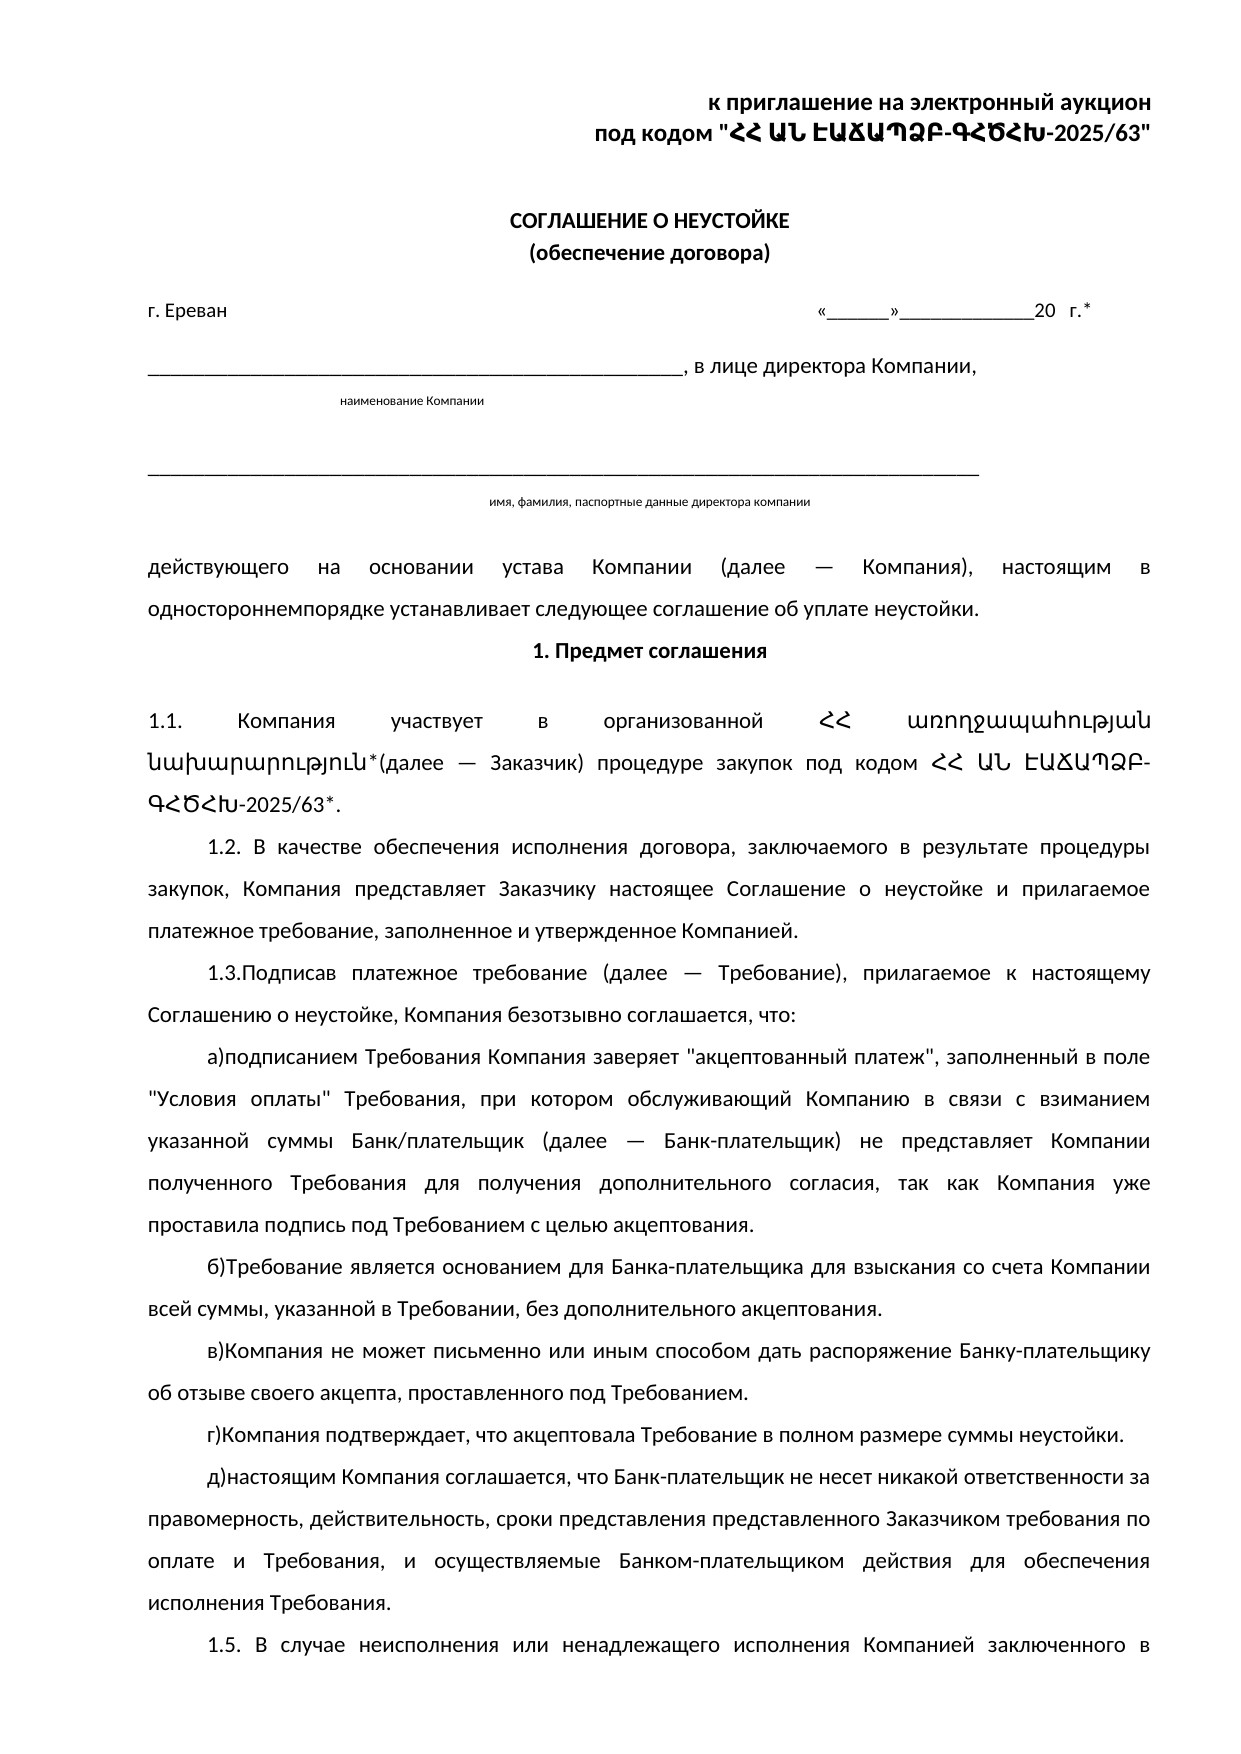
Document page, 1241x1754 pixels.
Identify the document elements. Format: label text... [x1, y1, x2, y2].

text а)подписанием Требования Компания заверяет "акцептованный платеж", заполненный в поле "Условия оплаты" Требования, при котором обслуживающий Компанию в связи с взиманием указанной суммы Банк/плательщик (далее — Банк-плательщик) не представляет Компании полученного Требования для получения дополнительного согласия, так как Компания уже проставила подпись под Требованием с целью акцептования. [148, 1042, 1152, 1238]
text (обеспечение договора) [148, 238, 1152, 266]
text г)Компания подтверждает, что акцептовала Требование в полном размере суммы неустойки. [148, 1420, 1152, 1448]
text б)Требование является основанием для Банка-плательщика для взыскания со счета Компании всей суммы, указанной в Требовании, без дополнительного акцептования. [148, 1252, 1152, 1322]
text в)Компания не может письменно или иным способом дать распоряжение Банку-плательщику об отзыве своего акцепта, проставленного под Требованием. [148, 1336, 1152, 1406]
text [148, 1630, 1152, 1658]
text к приглашение на электронный аукцион [177, 86, 1152, 117]
table_header «______»_____________20 г.* [635, 297, 1104, 351]
text _______________________________________________, в лице директора Компании, [148, 351, 1152, 379]
text 1.2. В качестве обеспечения исполнения договора, заключаемого в результате процедуры закупок, Компания представляет Заказчику настоящее Соглашение о неустойке и прилагаемое платежное требование, заполненное и утвержденное Компанией. [148, 832, 1152, 944]
text д)настоящим Компания соглашается, что Банк-плательщик не несет никакой ответственности за правомерность, действительность, сроки представления представленного Заказчиком требования по оплате и Требования, и осуществляемые Банком-плательщиком действия для обеспечения исполнения Требования. [148, 1462, 1152, 1616]
text 1.3.Подписав платежное требование (далее — Требование), прилагаемое к настоящему Соглашению о неустойке, Компания безотзывно соглашается, что: [148, 958, 1152, 1028]
text действующего на основании устава Компании (далее — Компания), настоящим в одностороннемпорядке устанавливает следующее соглашение об уплате неустойки. [148, 552, 1152, 622]
text _________________________________________________________________________ [148, 452, 1152, 480]
text имя, фамилия, паспортные данные директора компании [148, 494, 1152, 522]
text под кодом "ՀՀ ԱՆ ԷԱՃԱՊՁԲ-ԳՀԾՀԽ-2025/63" [148, 117, 1152, 147]
text наименование Компании [340, 393, 1152, 421]
text 1. Предмет соглашения [148, 636, 1152, 664]
text СОГЛАШЕНИЕ О НЕУСТОЙКЕ [148, 206, 1152, 234]
table_header г. Ереван [136, 297, 635, 351]
text 1.1. Компания участвует в организованной ՀՀ առողջապահության նախարարություն*(далее — Заказчик) процедуре закупок под кодом ՀՀ ԱՆ ԷԱՃԱՊՁԲ-ԳՀԾՀԽ-2025/63*. [148, 706, 1152, 818]
